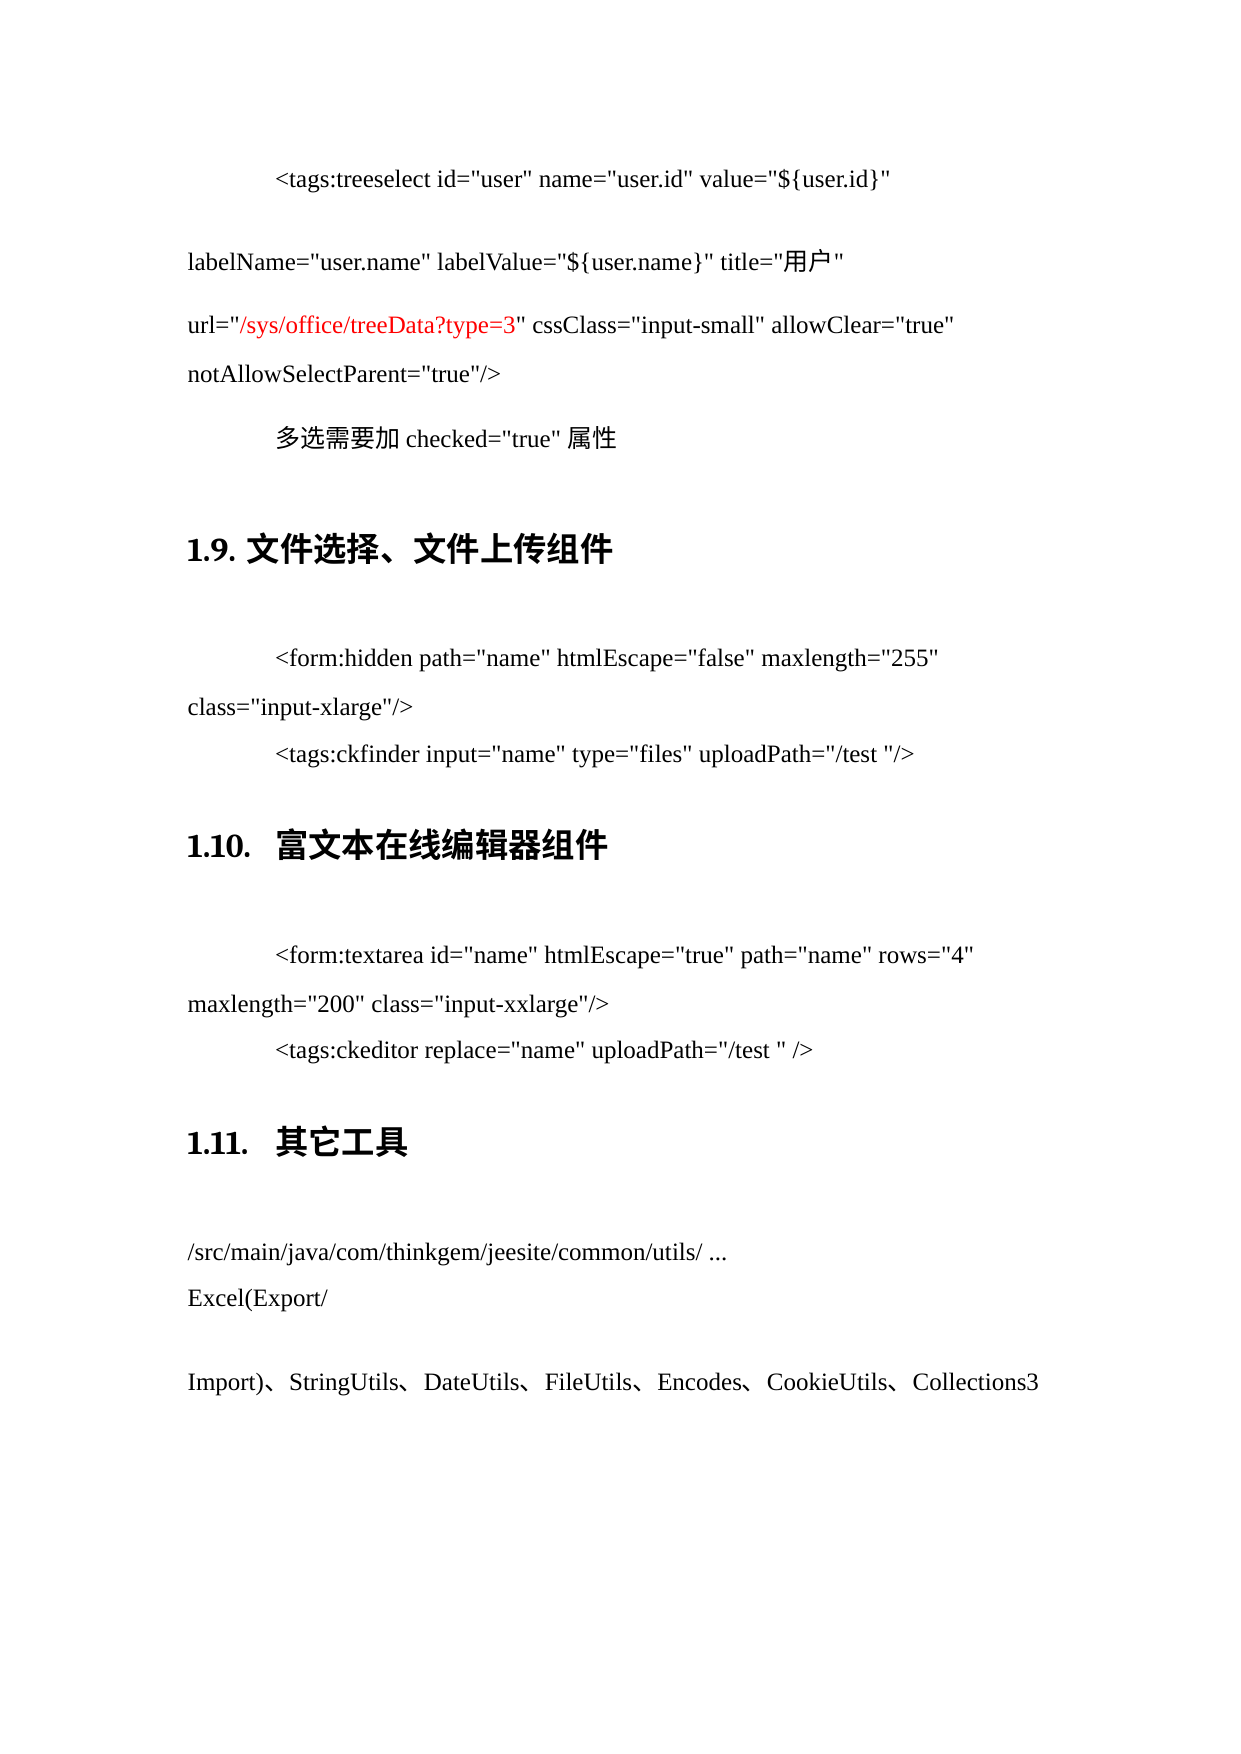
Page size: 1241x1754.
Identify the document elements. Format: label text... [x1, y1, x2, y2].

text <tags:treeselect id="user" name="user.id" value="${user.id}" labelName="user.name" labelValue="${user.name}" title="用户" url="/sys/office/treeData?type=3" cssClass="input-small" allowClear="true" notAllowSelectParent="true"/> [187, 162, 1053, 389]
text 多选需要加 checked="true" 属性 [187, 404, 1053, 469]
text <form:textarea id="name" htmlEscape="true" path="name" rows="4" maxlength="200" class="input-xxlarge"/> [187, 938, 1053, 1019]
text <form:hidden path="name" htmlEscape="false" maxlength="255" class="input-xlarge"/> [187, 641, 1053, 722]
text Excel(Export/Import)、StringUtils、DateUtils、FileUtils、Encodes、CookieUtils、Collections3 [187, 1282, 1053, 1412]
text <tags:ckfinder input="name" type="files" uploadPath="/test "/> [187, 737, 1053, 769]
text /src/main/java/com/thinkgem/jeesite/common/utils/ ... [187, 1235, 1053, 1267]
subtitle 文件选择、文件上传组件 [187, 514, 1053, 579]
subtitle 富文本在线编辑器组件 [187, 811, 1053, 876]
text <tags:ckeditor replace="name" uploadPath="/test " /> [187, 1034, 1053, 1066]
subtitle 其它工具 [187, 1108, 1053, 1173]
